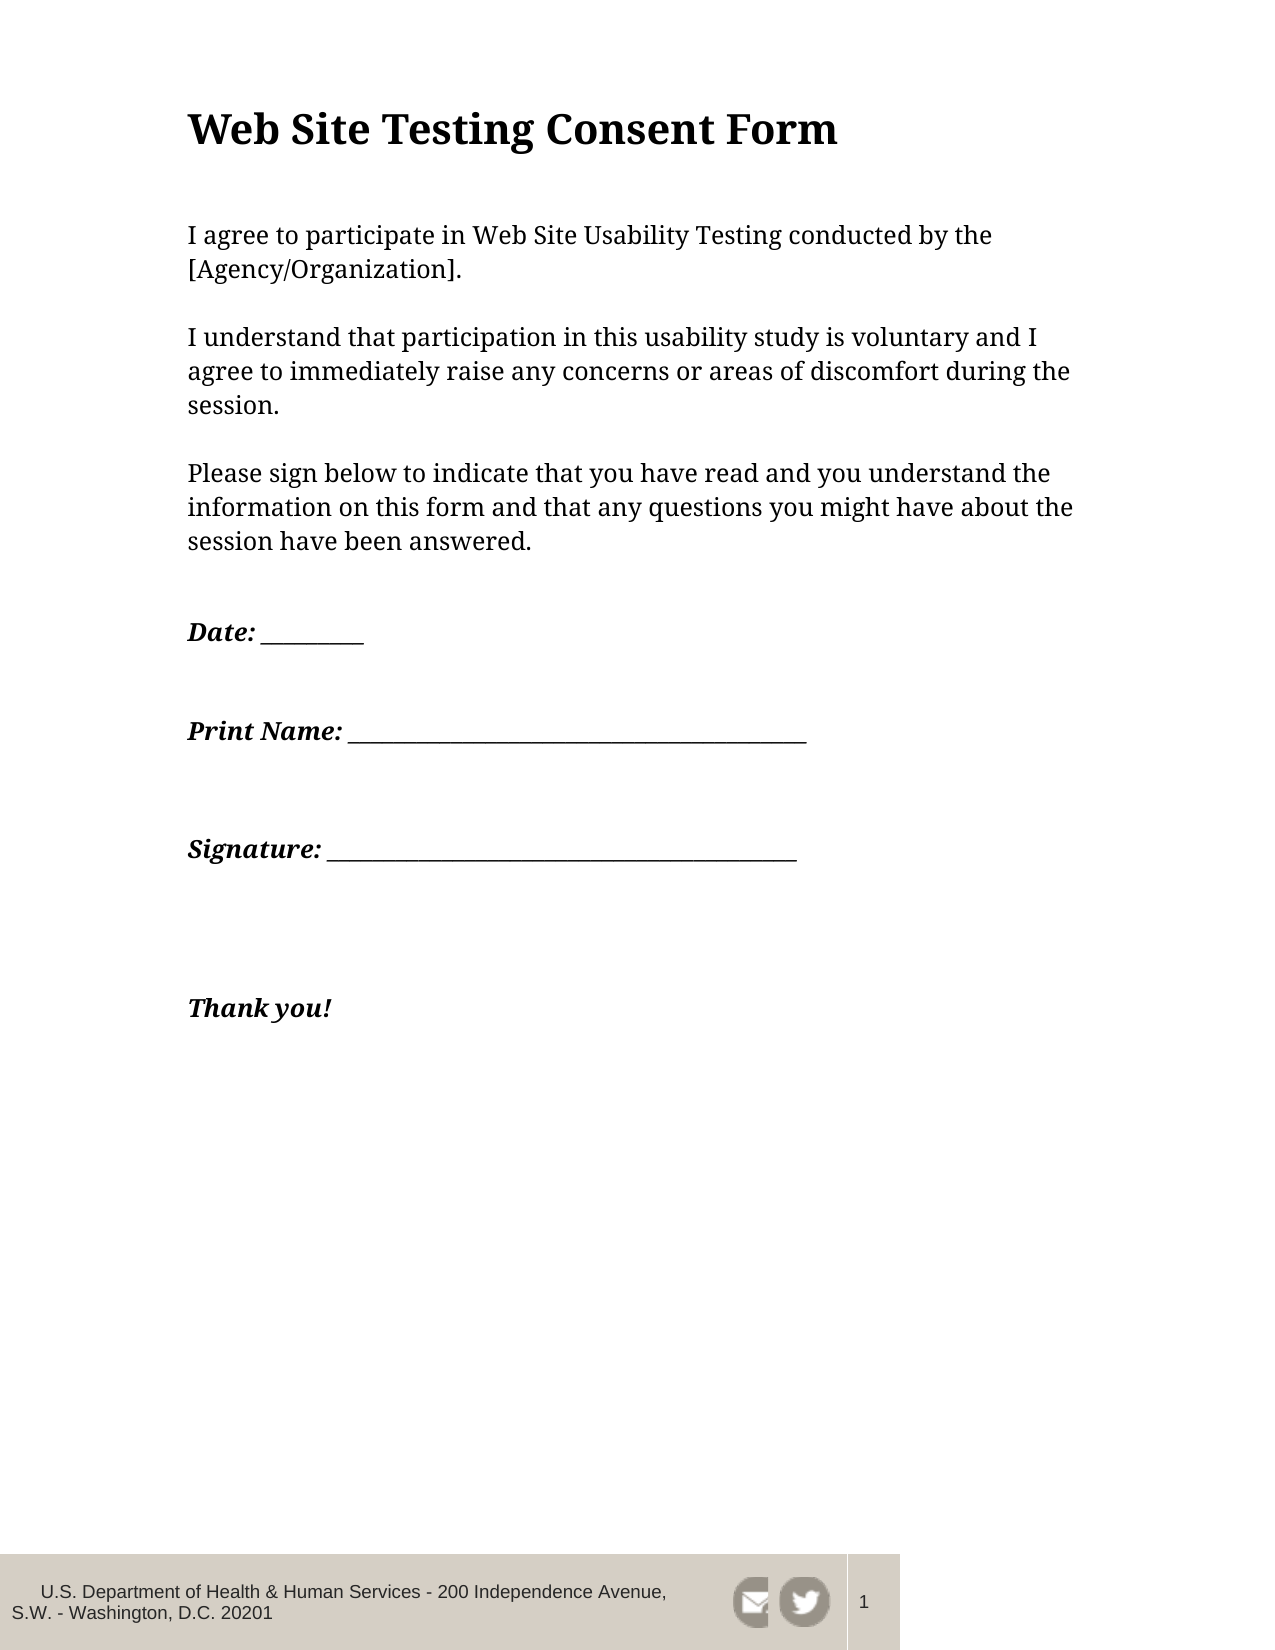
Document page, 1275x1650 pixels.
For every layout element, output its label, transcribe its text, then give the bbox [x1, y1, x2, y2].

subtitle Print Name: ________________________________________ [187, 714, 1087, 748]
subtitle Signature: _________________________________________ [187, 832, 1087, 866]
text I agree to participate in Web Site Usability Testing conducted by the [Agency/Organization]. [187, 217, 1087, 286]
text Please sign below to indicate that you have read and you understand the information on this form and that any questions you might have about the session have been answered. [187, 456, 1087, 558]
subtitle Date: _________ [187, 614, 1087, 648]
text I understand that participation in this usability study is voluntary and I agree to immediately raise any concerns or areas of discomfort during the session. [187, 320, 1087, 422]
subtitle Thank you! [187, 990, 1087, 1024]
picture [733, 1577, 769, 1628]
picture [779, 1577, 831, 1627]
